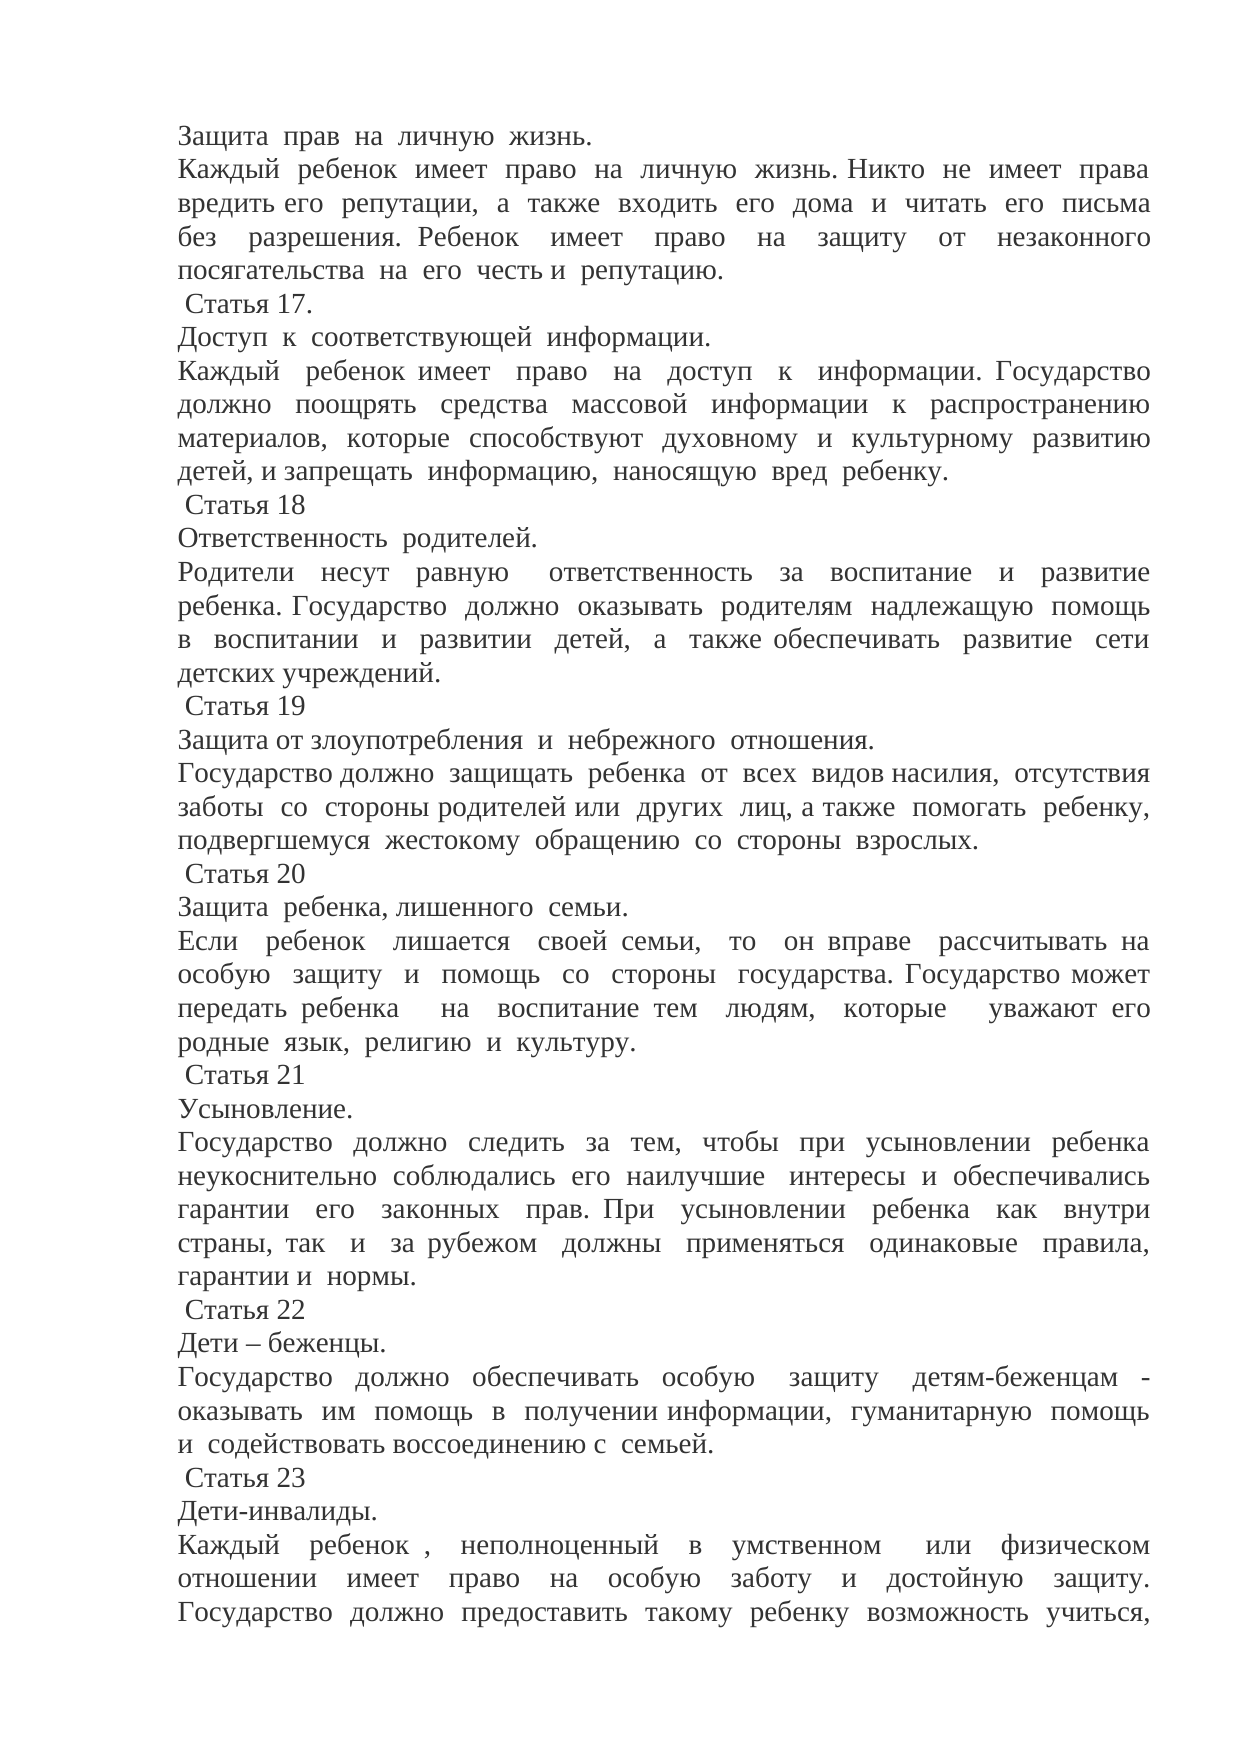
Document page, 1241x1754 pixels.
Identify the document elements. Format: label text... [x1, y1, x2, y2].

text Усыновление. [177, 1091, 1152, 1124]
text Дети – беженцы. [177, 1326, 1152, 1359]
text Защита от злоупотребления и небрежного отношения. [177, 722, 1152, 755]
text Статья 18 [177, 487, 1152, 521]
text Если ребенок лишается своей семьи, то он вправе рассчитывать на особую защиту и помощь со стороны государства. Государство может передать ребенка на воспитание тем людям, которые уважают его родные язык, религию и культуру. [177, 923, 1152, 1057]
text Статья 23 [177, 1460, 1152, 1493]
text Доступ к соответствующей информации. [177, 319, 1152, 353]
text Статья 17. [177, 286, 1152, 319]
text Каждый ребенок имеет право на доступ к информации. Государство должно поощрять средства массовой информации к распространению материалов, которые способствуют духовному и культурному развитию детей, и запрещать информацию, наносящую вред ребенку. [177, 353, 1152, 487]
text Государство должно защищать ребенка от всех видов насилия, отсутствия заботы со стороны родителей или других лиц, а также помогать ребенку, подвергшемуся жестокому обращению со стороны взрослых. [177, 755, 1152, 856]
text Государство должно обеспечивать особую защиту детям-беженцам - оказывать им помощь в получении информации, гуманитарную помощь и содействовать воссоединению с семьей. [177, 1359, 1152, 1460]
text Государство должно следить за тем, чтобы при усыновлении ребенка неукоснительно соблюдались его наилучшие интересы и обеспечивались гарантии его законных прав. При усыновлении ребенка как внутри страны, так и за рубежом должны применяться одинаковые правила, гарантии и нормы. [177, 1124, 1152, 1292]
text Родители несут равную ответственность за воспитание и развитие ребенка. Государство должно оказывать родителям надлежащую помощь в воспитании и развитии детей, а также обеспечивать развитие сети детских учреждений. [177, 554, 1152, 688]
text Дети-инвалиды. [177, 1493, 1152, 1527]
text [177, 1527, 1152, 1627]
text Статья 20 [177, 856, 1152, 889]
text Каждый ребенок имеет право на личную жизнь. Никто не имеет права вредить его репутации, а также входить его дома и читать его письма без разрешения. Ребенок имеет право на защиту от незаконного посягательства на его честь и репутацию. [177, 152, 1152, 286]
text Статья 19 [177, 688, 1152, 722]
text Статья 22 [177, 1292, 1152, 1326]
text Статья 21 [177, 1057, 1152, 1091]
text Ответственность родителей. [177, 521, 1152, 554]
text Защита ребенка, лишенного семьи. [177, 889, 1152, 923]
text Защита прав на личную жизнь. [177, 118, 1152, 152]
